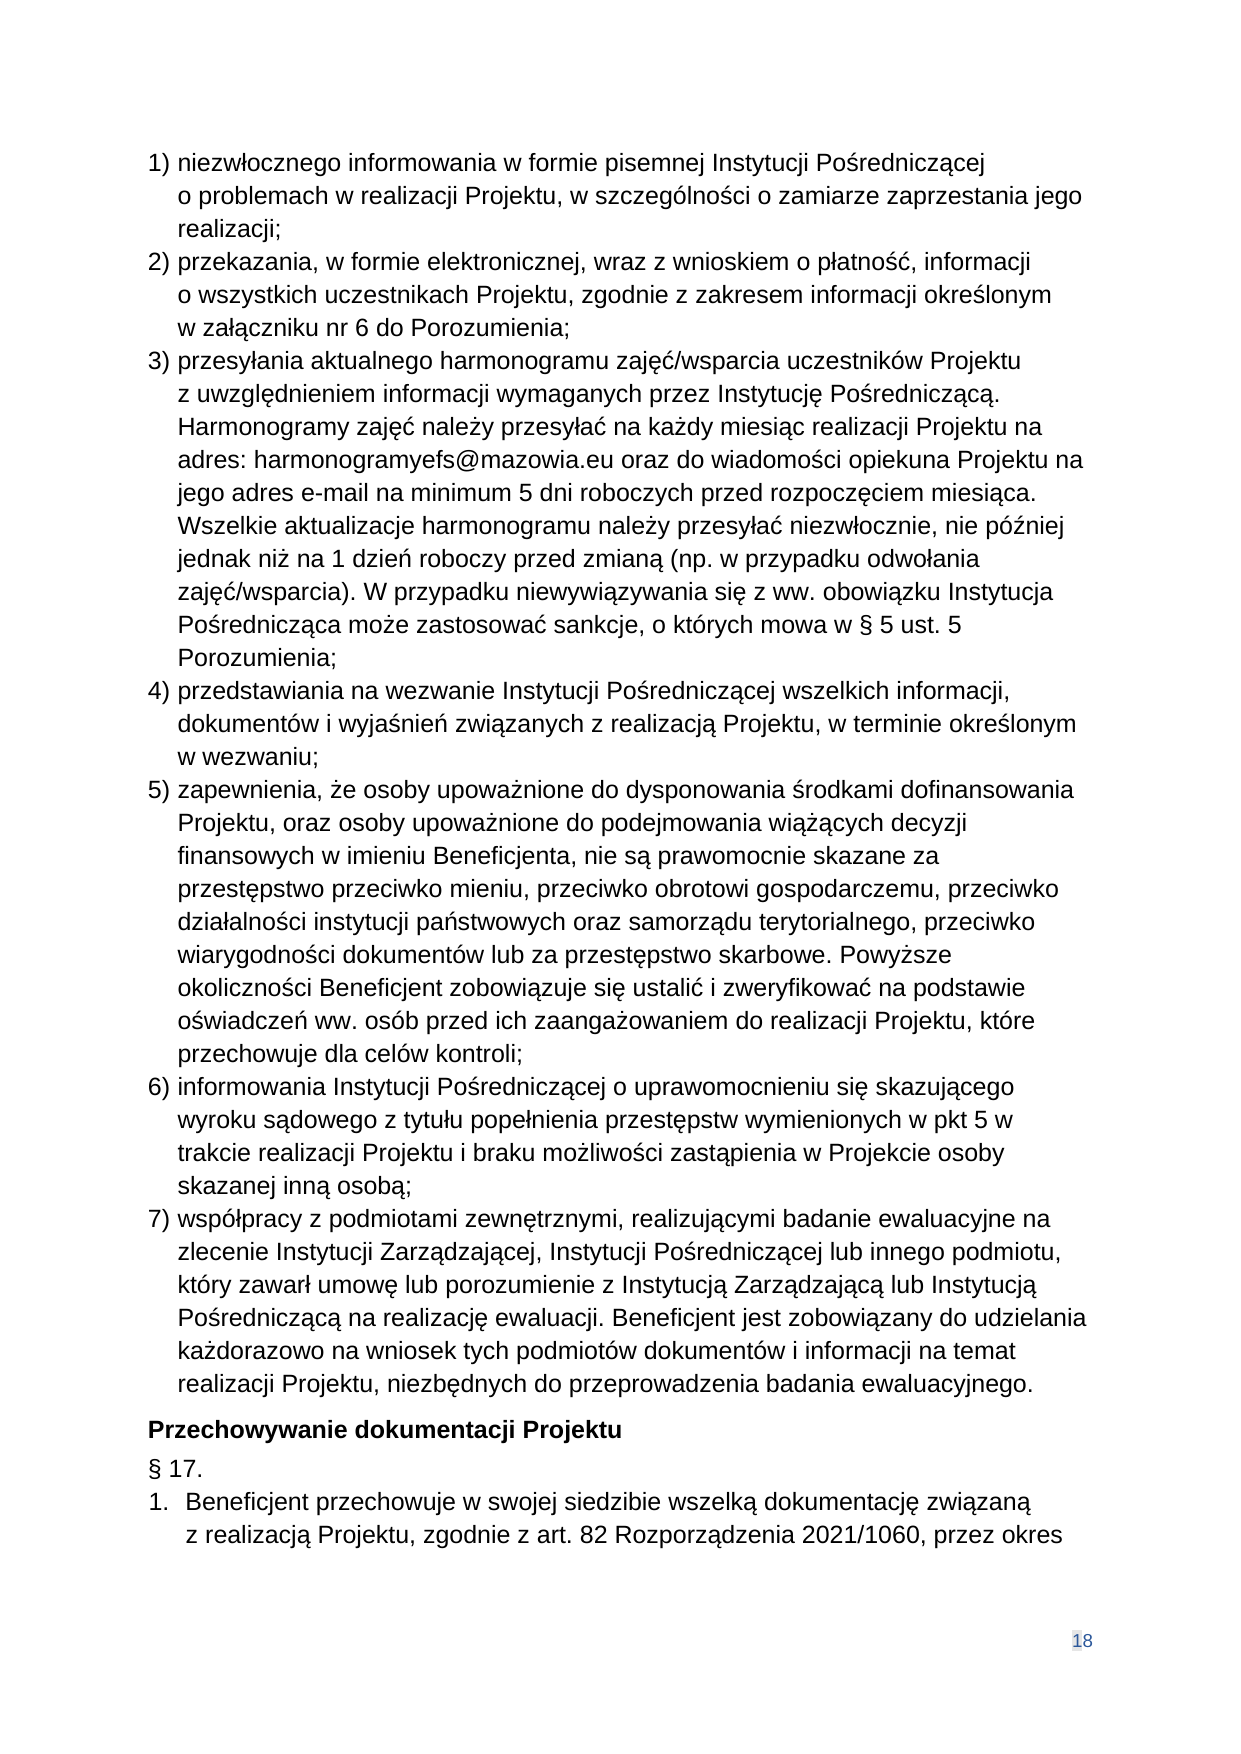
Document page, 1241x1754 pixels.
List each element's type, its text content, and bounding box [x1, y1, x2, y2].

list informowania Instytucji Pośredniczącej o uprawomocnieniu się skazującego wyroku sądowego z tytułu popełnienia przestępstw wymienionych w pkt 5 w trakcie realizacji Projektu i braku możliwości zastąpienia w Projekcie osoby skazanej inną osobą; [148, 1072, 1093, 1200]
subtitle § 17. [148, 1454, 1093, 1483]
list przedstawiania na wezwanie Instytucji Pośredniczącej wszelkich informacji, dokumentów i wyjaśnień związanych z realizacją Projektu, w terminie określonym w wezwaniu; [148, 676, 1093, 771]
list przekazania, w formie elektronicznej, wraz z wnioskiem o płatność, informacji o wszystkich uczestnikach Projektu, zgodnie z zakresem informacji określonym w załączniku nr 6 do Porozumienia; [148, 247, 1093, 341]
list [148, 1487, 1093, 1549]
list niezwłocznego informowania w formie pisemnej Instytucji Pośredniczącej o problemach w realizacji Projektu, w szczególności o zamiarze zaprzestania jego realizacji; [148, 148, 1093, 242]
subtitle Przechowywanie dokumentacji Projektu [148, 1415, 1093, 1444]
list zapewnienia, że osoby upoważnione do dysponowania środkami dofinansowania Projektu, oraz osoby upoważnione do podejmowania wiążących decyzji finansowych w imieniu Beneficjenta, nie są prawomocnie skazane za przestępstwo przeciwko mieniu, przeciwko obrotowi gospodarczemu, przeciwko działalności instytucji państwowych oraz samorządu terytorialnego, przeciwko wiarygodności dokumentów lub za przestępstwo skarbowe. Powyższe okoliczności Beneficjent zobowiązuje się ustalić i zweryfikować na podstawie oświadczeń ww. osób przed ich zaangażowaniem do realizacji Projektu, które przechowuje dla celów kontroli; [148, 775, 1093, 1068]
list współpracy z podmiotami zewnętrznymi, realizującymi badanie ewaluacyjne na zlecenie Instytucji Zarządzającej, Instytucji Pośredniczącej lub innego podmiotu, który zawarł umowę lub porozumienie z Instytucją Zarządzającą lub Instytucją Pośredniczącą na realizację ewaluacji. Beneficjent jest zobowiązany do udzielania każdorazowo na wniosek tych podmiotów dokumentów i informacji na temat realizacji Projektu, niezbędnych do przeprowadzenia badania ewaluacyjnego. [148, 1204, 1093, 1398]
list przesyłania aktualnego harmonogramu zajęć/wsparcia uczestników Projektu z uwzględnieniem informacji wymaganych przez Instytucję Pośredniczącą. Harmonogramy zajęć należy przesyłać na każdy miesiąc realizacji Projektu na adres: harmonogramyefs@mazowia.eu oraz do wiadomości opiekuna Projektu na jego adres e-mail na minimum 5 dni roboczych przed rozpoczęciem miesiąca. Wszelkie aktualizacje harmonogramu należy przesyłać niezwłocznie, nie później jednak niż na 1 dzień roboczy przed zmianą (np. w przypadku odwołania zajęć/wsparcia). W przypadku niewywiązywania się z ww. obowiązku Instytucja Pośrednicząca może zastosować sankcje, o których mowa w § 5 ust. 5 Porozumienia; [148, 346, 1093, 672]
